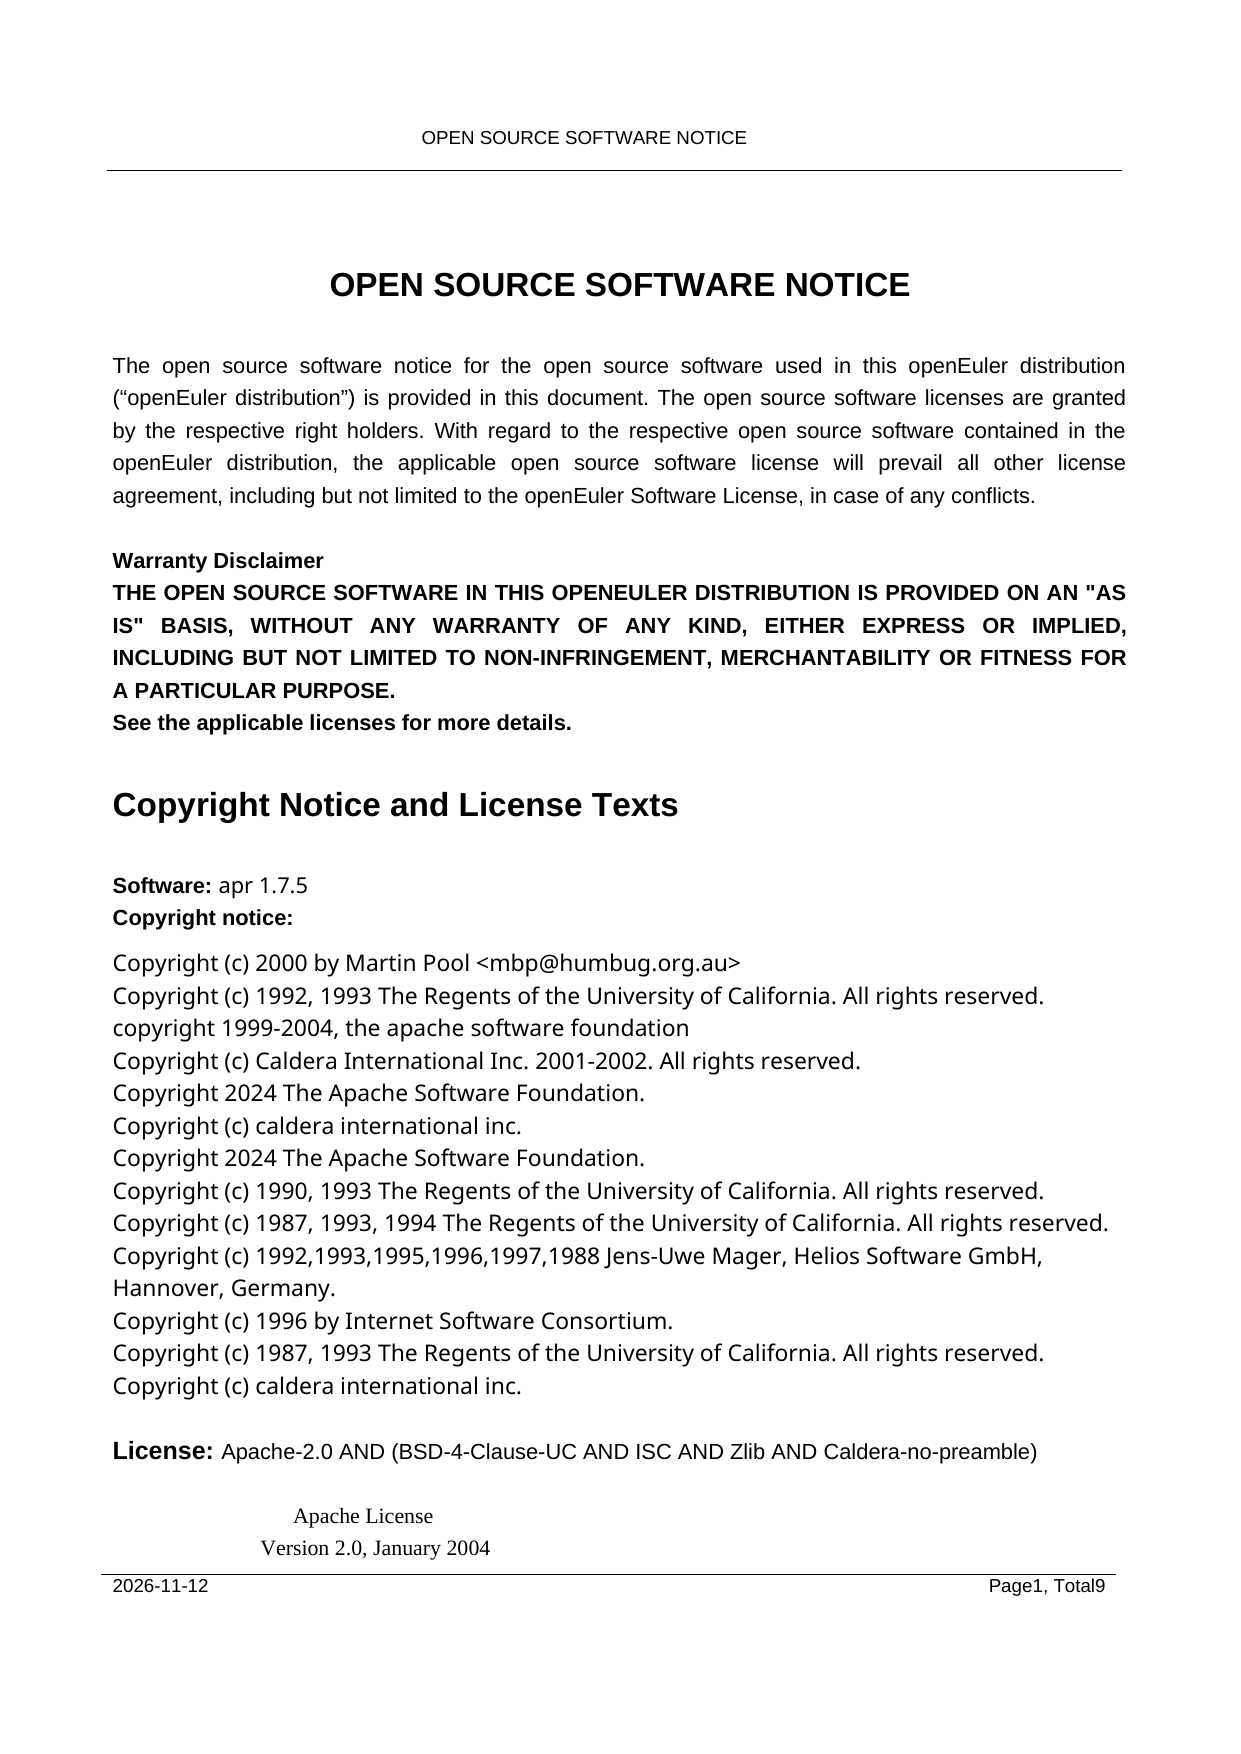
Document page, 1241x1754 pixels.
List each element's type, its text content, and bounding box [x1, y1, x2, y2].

title Software: apr 1.7.5 [112, 869, 1128, 901]
text The open source software notice for the open source software used in this openEuler distribution (“openEuler distribution”) is provided in this document. The open source software licenses are granted by the respective right holders. With regard to the respective open source software contained in the openEuler distribution, the applicable open source software license will prevail all other license agreement, including but not limited to the openEuler Software License, in case of any conflicts. [112, 349, 1128, 511]
text Warranty Disclaimer [112, 544, 1128, 576]
text Copyright (c) 2000 by Martin Pool <mbp@humbug.org.au> Copyright (c) 1992, 1993 The Regents of the University of California. All rights reserved. copyright 1999-2004, the apache software foundation Copyright (c) Caldera International Inc. 2001-2002. All rights reserved. Copyright 2024 The Apache Software Foundation. Copyright (c) caldera international inc. Copyright 2024 The Apache Software Foundation. Copyright (c) 1990, 1993 The Regents of the University of California. All rights reserved. Copyright (c) 1987, 1993, 1994 The Regents of the University of California. All rights reserved. Copyright (c) 1992,1993,1995,1996,1997,1988 Jens-Uwe Mager, Helios Software GmbH, Hannover, Germany. Copyright (c) 1996 by Internet Software Consortium. Copyright (c) 1987, 1993 The Regents of the University of California. All rights reserved. Copyright (c) caldera international inc. [112, 947, 1128, 1434]
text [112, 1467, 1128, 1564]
text License: Apache-2.0 AND (BSD-4-Clause-UC AND ISC AND Zlib AND Caldera-no-preamble) [112, 1434, 1128, 1467]
text OPEN SOURCE SOFTWARE NOTICE [112, 251, 1128, 316]
text Copyright Notice and License Texts [112, 771, 1128, 836]
text THE OPEN SOURCE SOFTWARE IN THIS OPENEULER DISTRIBUTION IS PROVIDED ON AN "AS IS" BASIS, WITHOUT ANY WARRANTY OF ANY KIND, EITHER EXPRESS OR IMPLIED, INCLUDING BUT NOT LIMITED TO NON-INFRINGEMENT, MERCHANTABILITY OR FITNESS FOR A PARTICULAR PURPOSE. See the applicable licenses for more details. [112, 576, 1128, 739]
text Copyright notice: [112, 901, 1128, 934]
